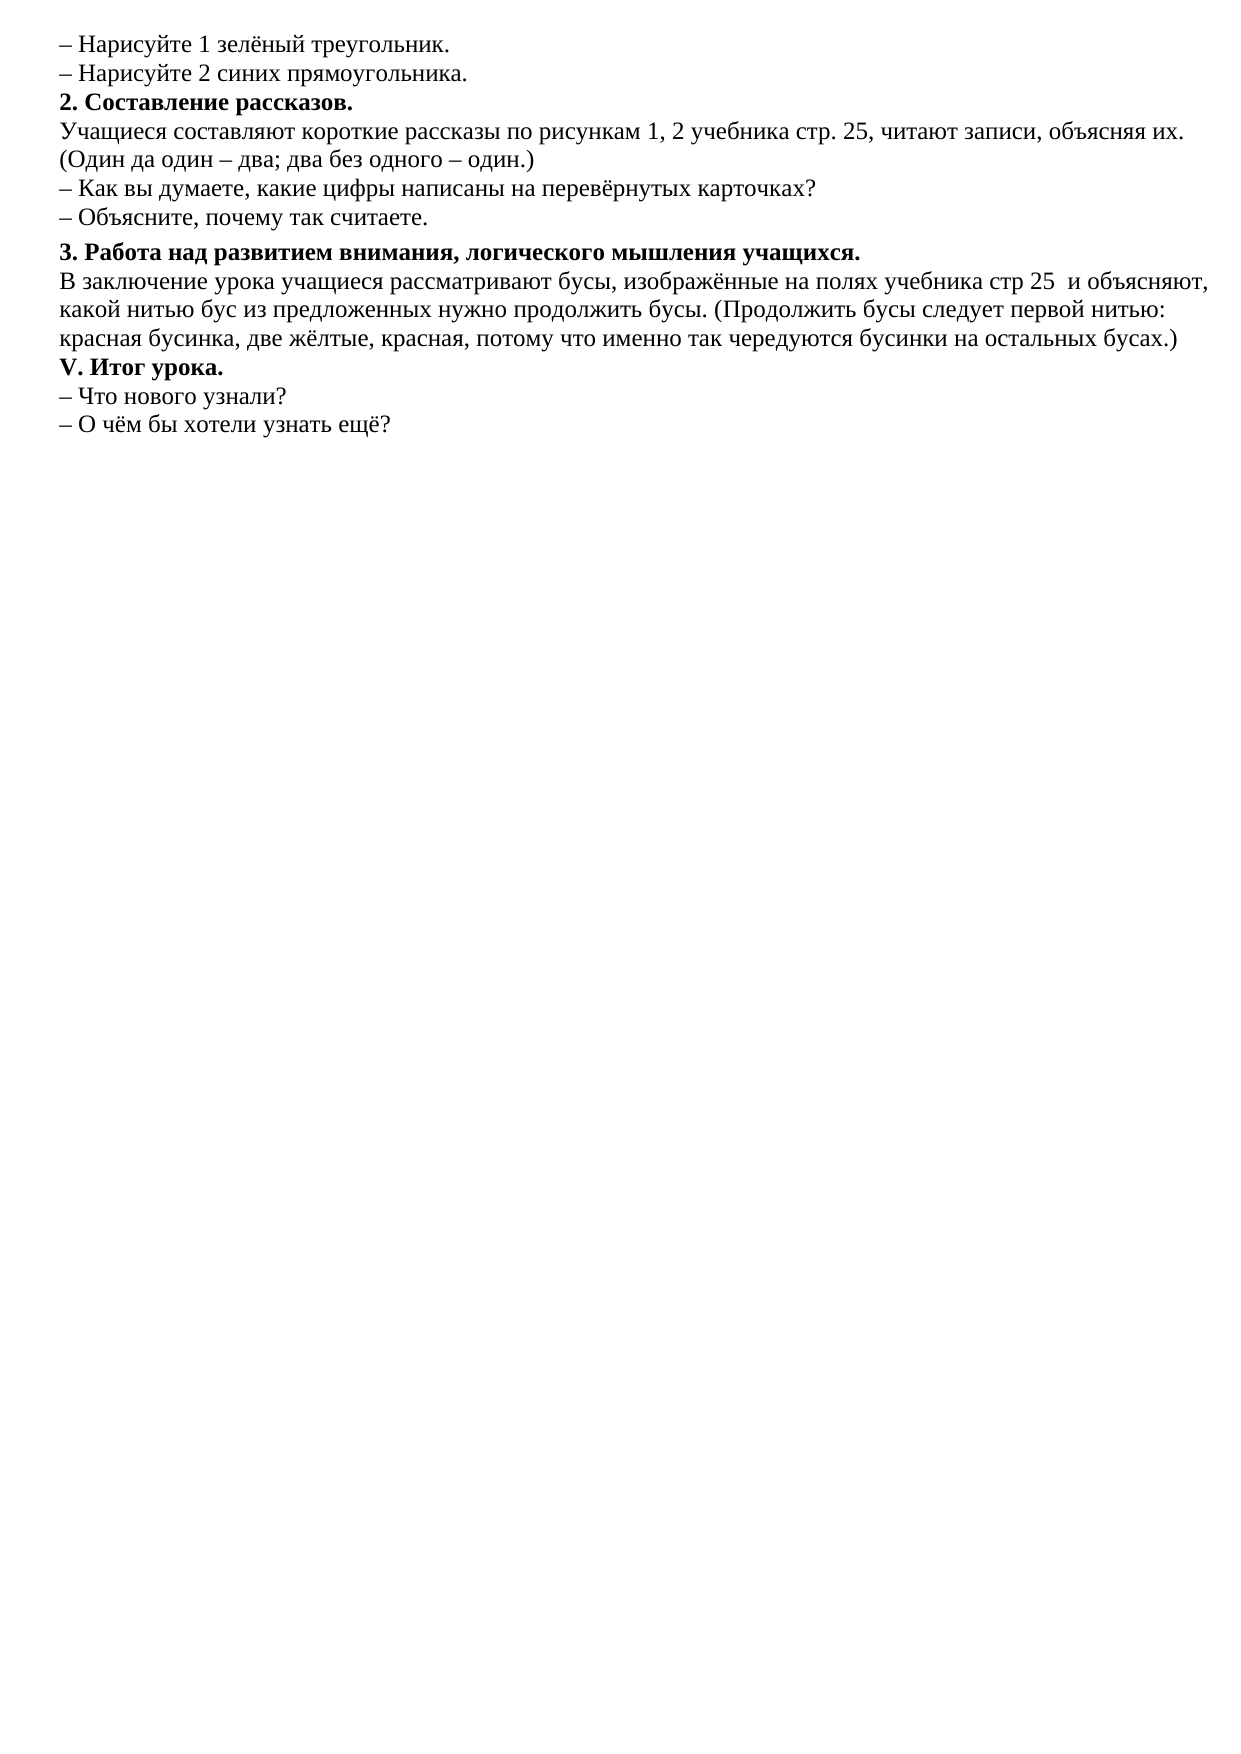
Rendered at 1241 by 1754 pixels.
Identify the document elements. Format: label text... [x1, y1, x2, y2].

text 3. Работа над развитием внимания, логического мышления учащихся. [59, 237, 1211, 266]
text – Как вы думаете, какие цифры написаны на перевёрнутых карточках? [59, 173, 1211, 202]
text – О чём бы хотели узнать ещё? [59, 409, 1211, 438]
text – Нарисуйте 2 синих прямоугольника. [59, 58, 1211, 87]
text – Нарисуйте 1 зелёный треугольник. [59, 29, 1211, 58]
text Учащиеся составляют короткие рассказы по рисункам 1, 2 учебника стр. 25, читают записи, объясняя их. (Один да один – два; два без одного – один.) [59, 116, 1211, 173]
text 2. Составление рассказов. [59, 87, 1211, 116]
text V. Итог урока. [59, 352, 1211, 381]
text – Объясните, почему так считаете. [59, 202, 1211, 231]
text В заключение урока учащиеся рассматривают бусы, изображённые на полях учебника стр 25 и объясняют, какой нитью бус из предложенных нужно продолжить бусы. (Продолжить бусы следует первой нитью: красная бусинка, две жёлтые, красная, потому что именно так чередуются бусинки на остальных бусах.) [59, 266, 1211, 352]
text – Что нового узнали? [59, 381, 1211, 409]
